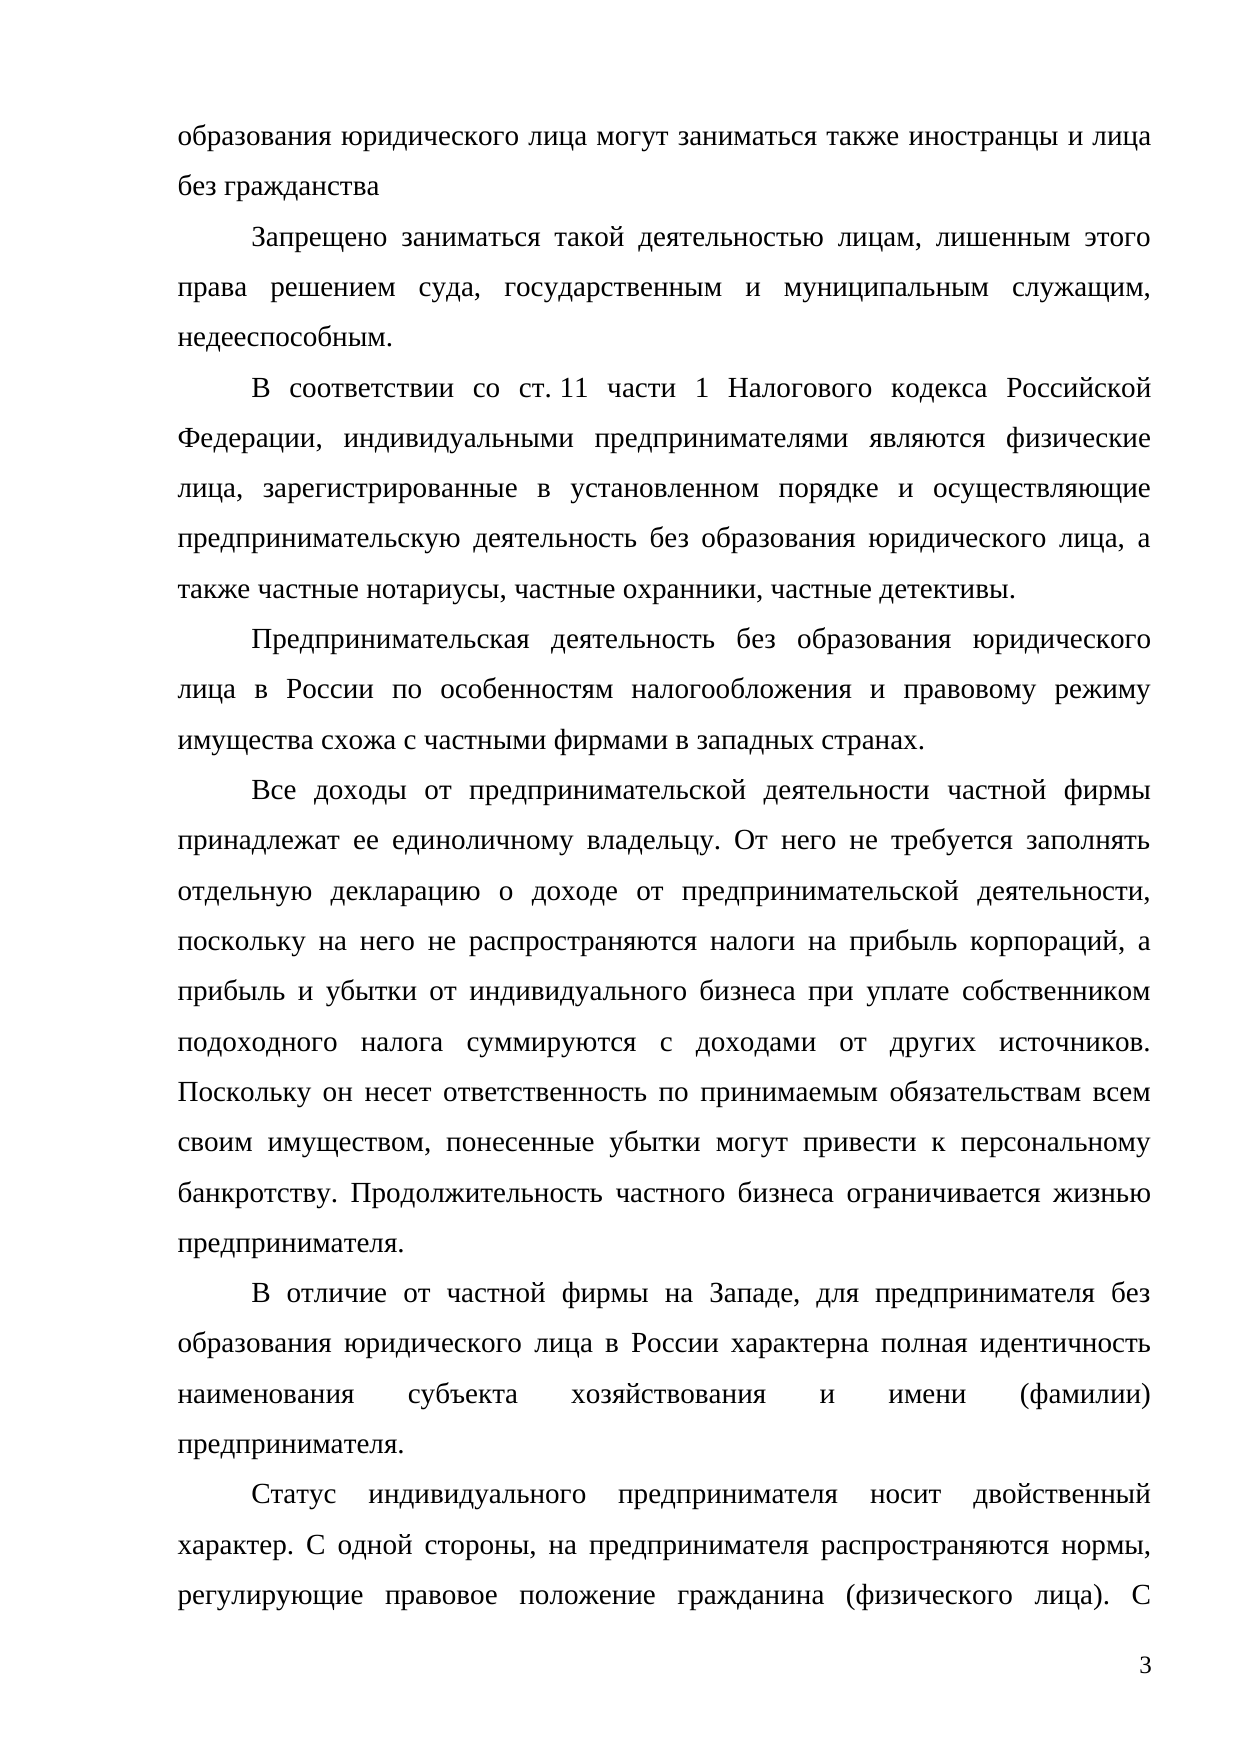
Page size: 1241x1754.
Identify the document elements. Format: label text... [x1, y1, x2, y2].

text Запрещено заниматься такой деятельностью лицам, лишенным этого права решением суда, государственным и муниципальным служащим, недееспособным. [177, 219, 1152, 353]
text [177, 1477, 1152, 1611]
text Предпринимательская деятельность без образования юридического лица в России по особенностям налогообложения и правовому режиму имущества схожа с частными фирмами в западных странах. [177, 621, 1152, 755]
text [177, 118, 1152, 202]
text В соответствии со ст. 11 части 1 Налогового кодекса Российской Федерации, индивидуальными предпринимателями являются физические лица, зарегистрированные в установленном порядке и осуществляющие предпринимательскую деятельность без образования юридического лица, а также частные нотариусы, частные охранники, частные детективы. [177, 370, 1152, 604]
text В отличие от частной фирмы на Западе, для предпринимателя без образования юридического лица в России характерна полная идентичность наименования субъекта хозяйствования и имени (фамилии) предпринимателя. [177, 1275, 1152, 1460]
text Все доходы от предпринимательской деятельности частной фирмы принадлежат ее единоличному владельцу. От него не требуется заполнять отдельную декларацию о доходе от предпринимательской деятельности, поскольку на него не распространяются налоги на прибыль корпораций, а прибыль и убытки от индивидуального бизнеса при уплате собственником подоходного налога суммируются с доходами от других источников. Поскольку он несет ответственность по принимаемым обязательствам всем своим имуществом, понесенные убытки могут привести к персональному банкротству. Продолжительность частного бизнеса ограничивается жизнью предпринимателя. [177, 772, 1152, 1258]
